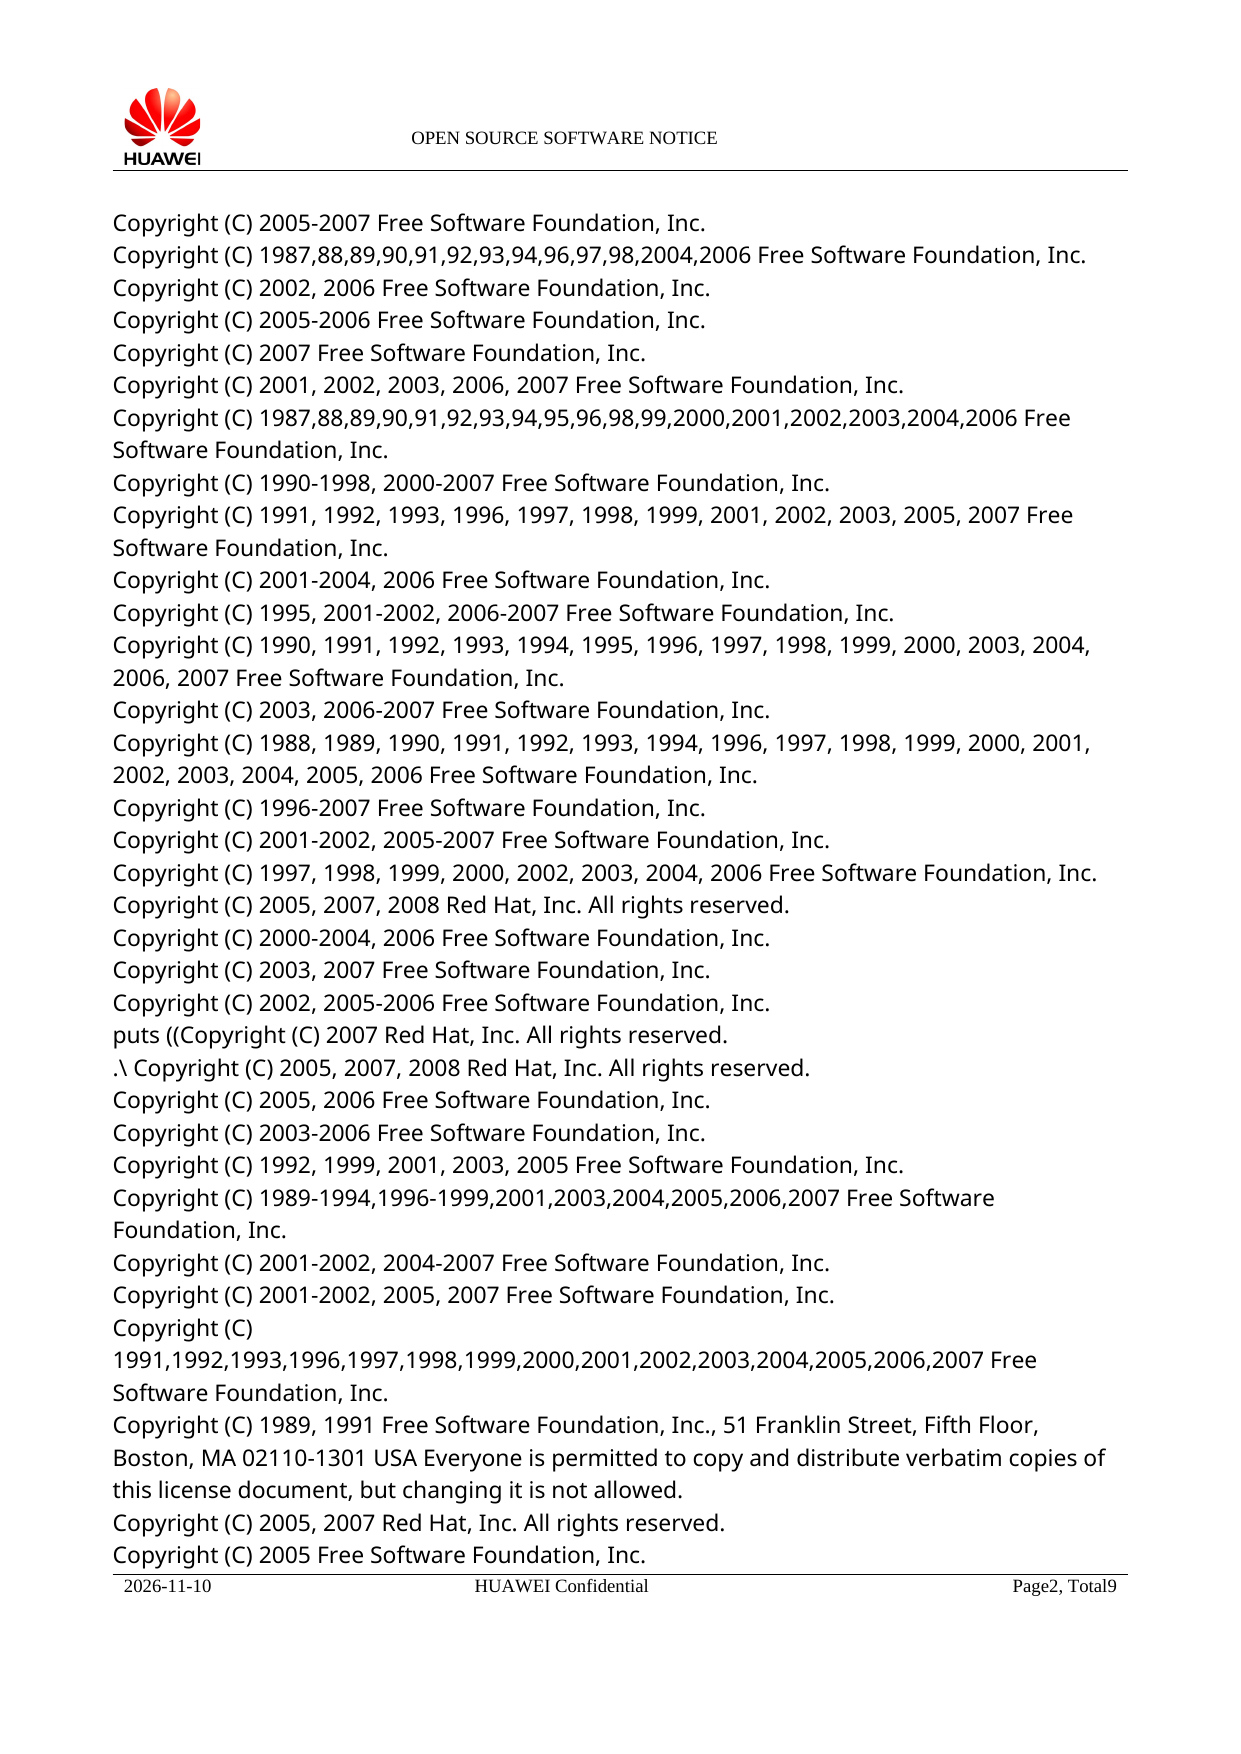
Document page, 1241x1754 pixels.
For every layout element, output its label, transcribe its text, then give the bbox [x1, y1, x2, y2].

picture [124, 88, 201, 165]
